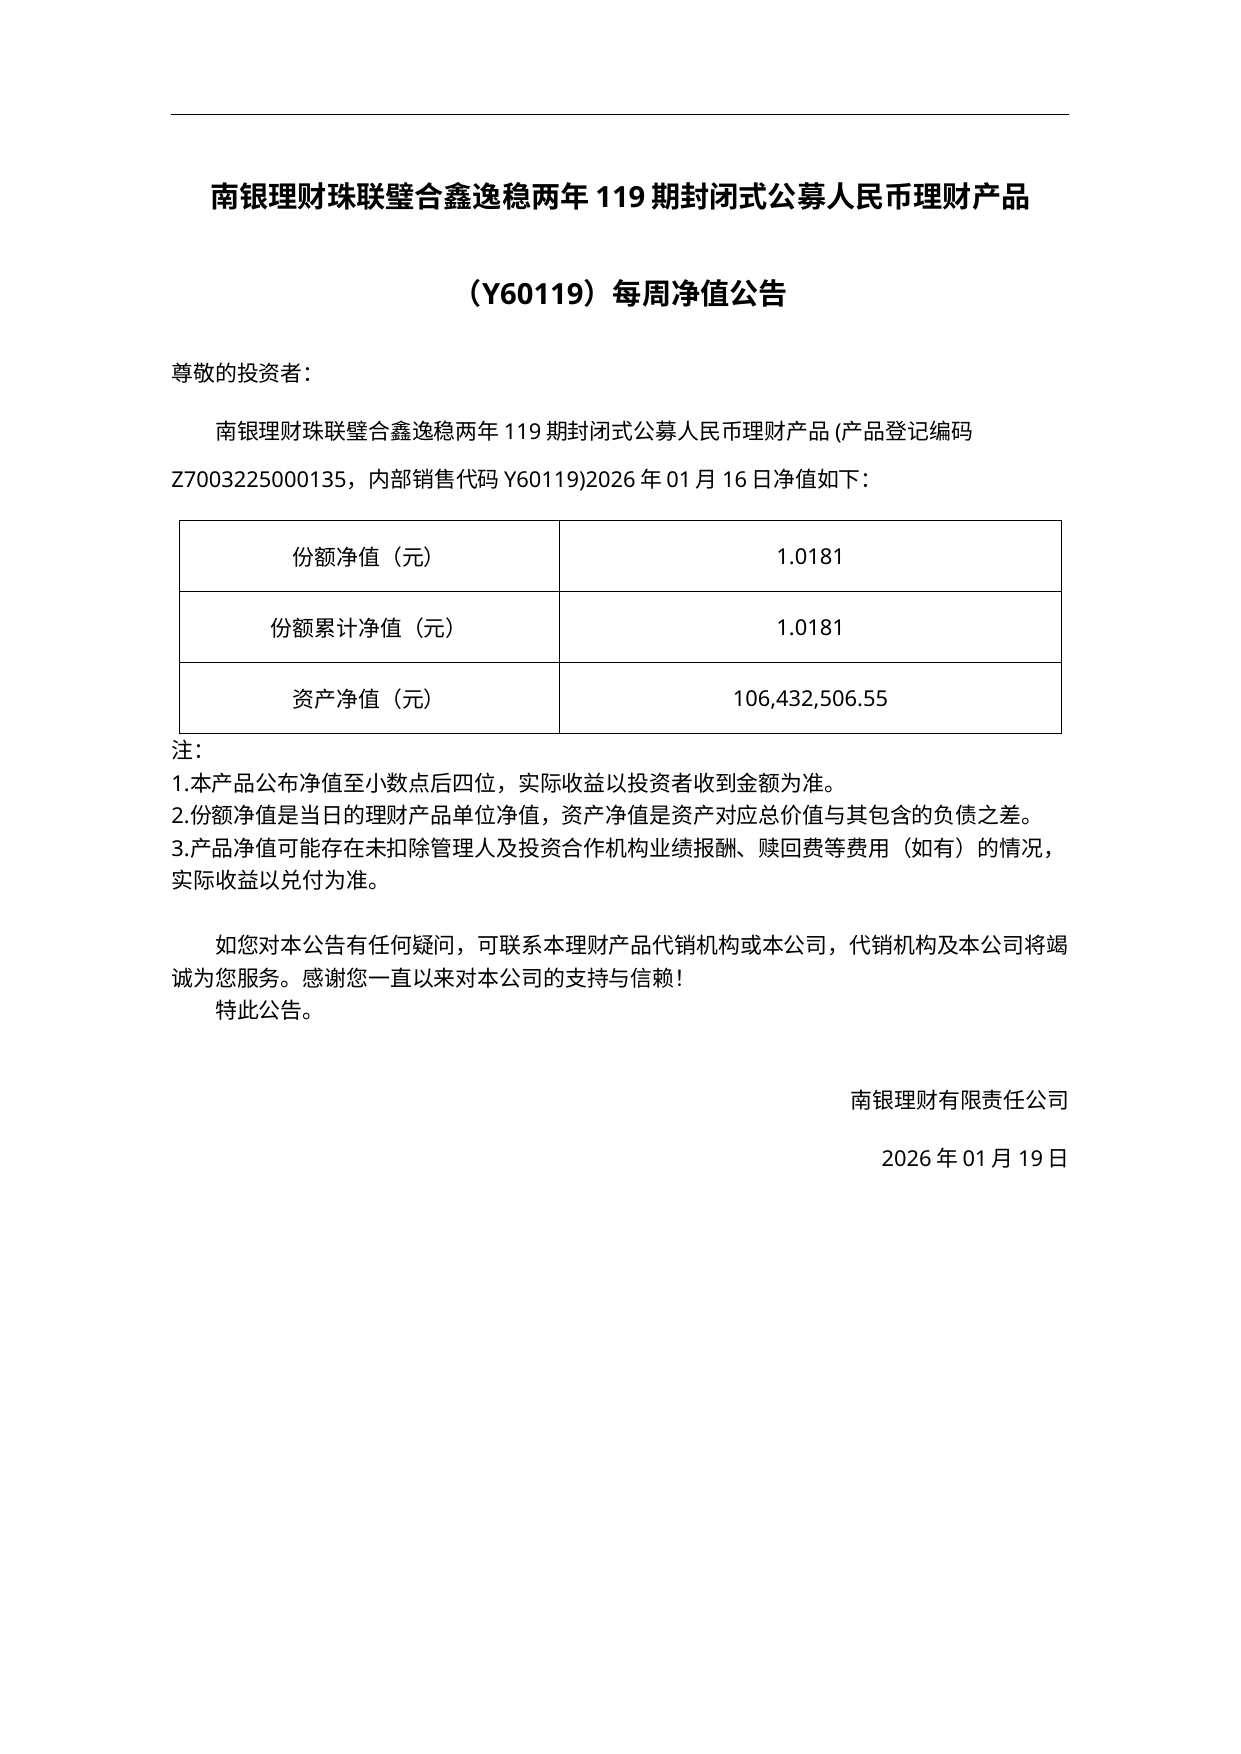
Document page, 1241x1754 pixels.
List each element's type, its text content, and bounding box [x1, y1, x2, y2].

table_cell 资产净值（元） [180, 663, 559, 733]
table_cell 106,432,506.55 [560, 663, 1061, 733]
table_header 1.0181 [560, 521, 1061, 591]
text 南银理财有限责任公司 [171, 1082, 1069, 1115]
text 注： [171, 733, 1069, 765]
text 1.本产品公布净值至小数点后四位，实际收益以投资者收到金额为准。 [171, 765, 1069, 798]
text 如您对本公告有任何疑问，可联系本理财产品代销机构或本公司，代销机构及本公司将竭诚为您服务。感谢您一直以来对本公司的支持与信赖！ [171, 928, 1069, 993]
text 特此公告。 [171, 993, 1069, 1025]
text 尊敬的投资者： [171, 355, 1069, 388]
table_cell 份额累计净值（元） [180, 592, 559, 662]
table_header 份额净值（元） [180, 521, 559, 591]
text 3.产品净值可能存在未扣除管理人及投资合作机构业绩报酬、赎回费等费用（如有）的情况，实际收益以兑付为准。 [171, 830, 1069, 895]
table_cell 1.0181 [560, 592, 1061, 662]
text 2.份额净值是当日的理财产品单位净值，资产净值是资产对应总价值与其包含的负债之差。 [171, 798, 1069, 830]
text 2026年01月19日 [171, 1140, 1069, 1173]
text 南银理财珠联璧合鑫逸稳两年119期封闭式公募人民币理财产品（Y60119）每周净值公告 [171, 162, 1069, 324]
text 南银理财珠联璧合鑫逸稳两年119期封闭式公募人民币理财产品 (产品登记编码Z7003225000135，内部销售代码Y60119)2026年01月16日净值如下： [171, 413, 1069, 494]
